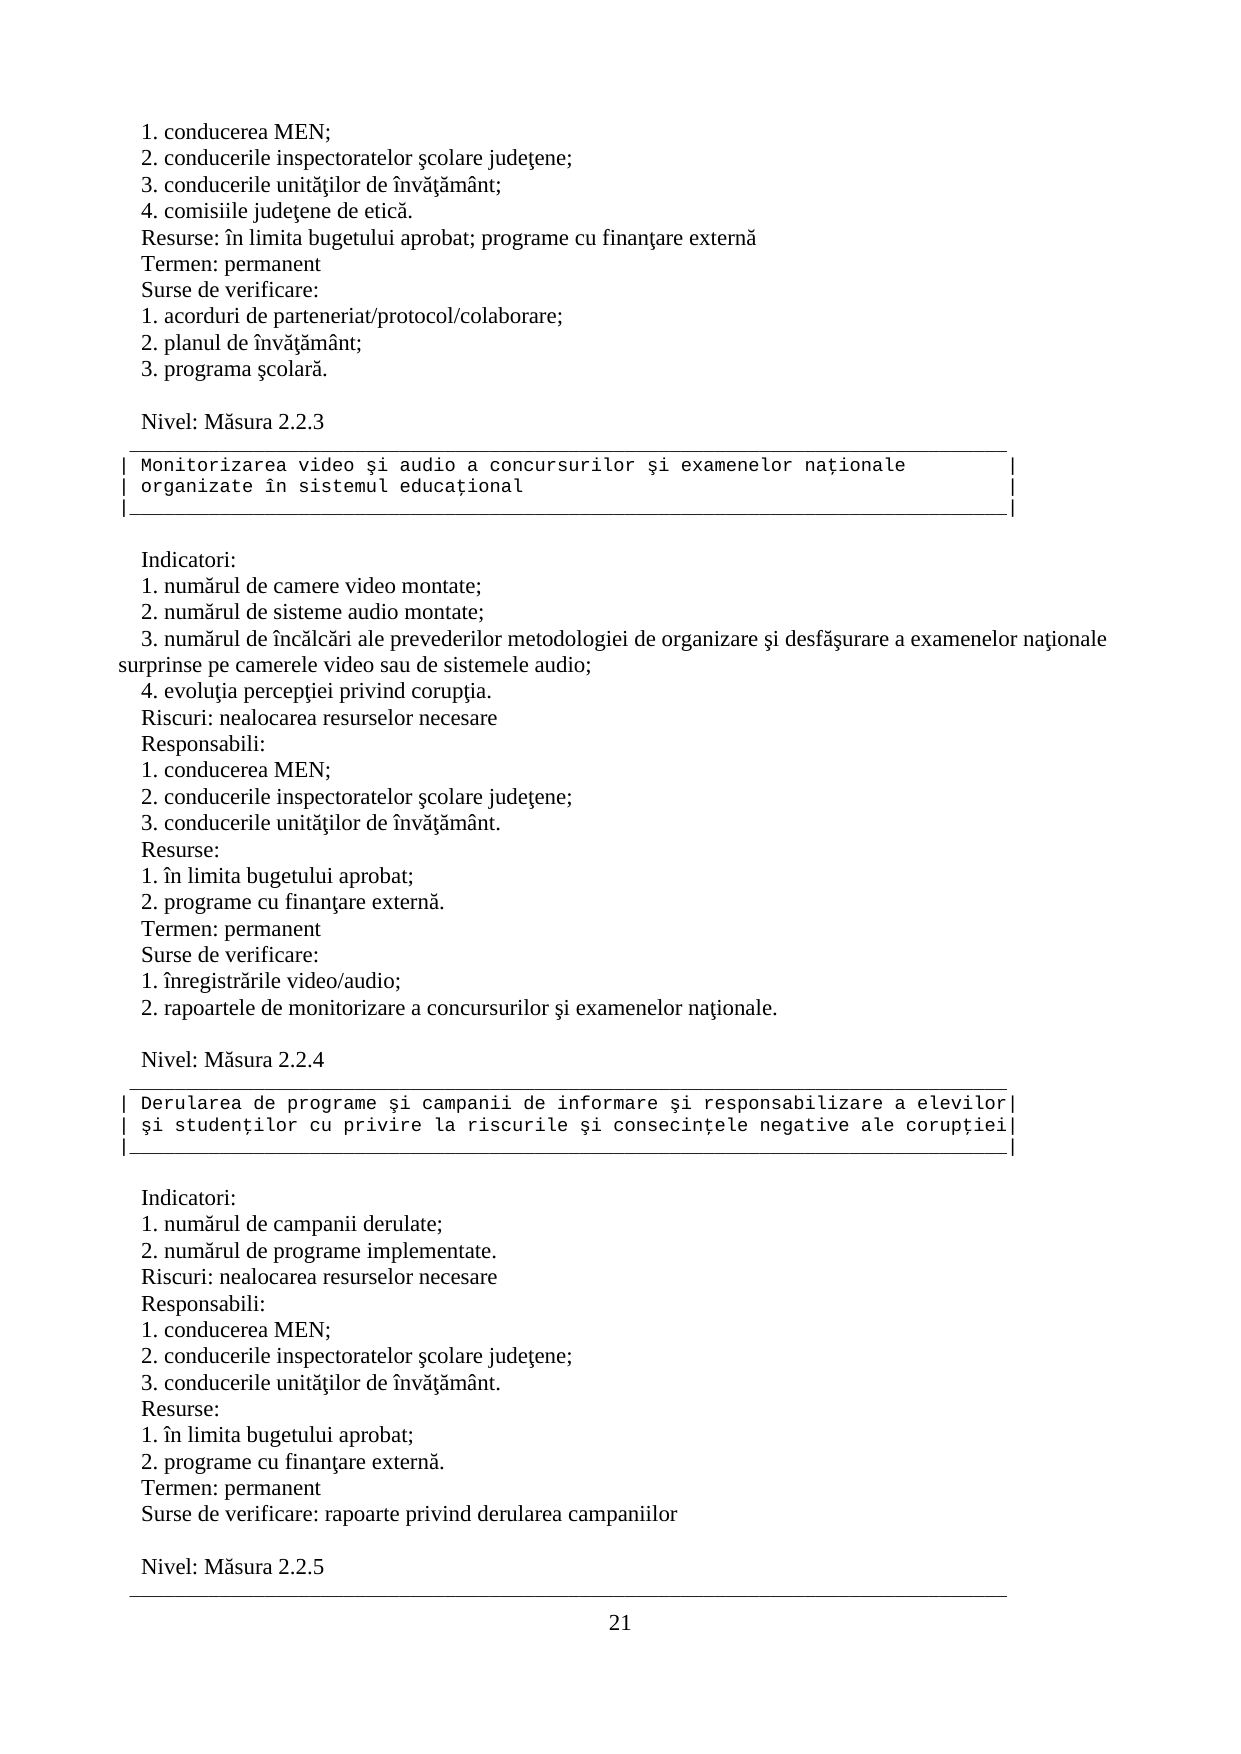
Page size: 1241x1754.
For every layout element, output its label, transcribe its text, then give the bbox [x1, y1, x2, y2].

text ______________________________________________________________________________ [118, 1579, 1122, 1601]
text 1. acorduri de parteneriat/protocol/colaborare; [118, 303, 1122, 329]
text 2. numărul de programe implementate. [118, 1237, 1122, 1263]
text | şi studenţilor cu privire la riscurile şi consecinţele negative ale corupţiei| [118, 1115, 1122, 1137]
text Indicatori: [118, 546, 1122, 572]
text 3. conducerile unităţilor de învăţământ. [118, 1369, 1122, 1395]
text 3. conducerile unităţilor de învăţământ; [118, 171, 1122, 197]
text Termen: permanent [118, 915, 1122, 941]
text Termen: permanent [118, 250, 1122, 276]
text Resurse: [118, 1395, 1122, 1421]
text Surse de verificare: [118, 276, 1122, 303]
text Nivel: Măsura 2.2.4 [118, 1046, 1122, 1073]
text 2. conducerile inspectoratelor şcolare judeţene; [118, 1342, 1122, 1369]
text 3. conducerile unităţilor de învăţământ. [118, 809, 1122, 836]
text Riscuri: nealocarea resurselor necesare [118, 1263, 1122, 1289]
text 1. înregistrările video/audio; [118, 967, 1122, 994]
text 4. evoluţia percepţiei privind corupţia. [118, 677, 1122, 704]
text | organizate în sistemul educaţional | [118, 477, 1122, 498]
text 3. numărul de încălcări ale prevederilor metodologiei de organizare şi desfăşurare a examenelor naţionale surprinse pe camerele video sau de sistemele audio; [118, 625, 1122, 677]
text 2. programe cu finanţare externă. [118, 1448, 1122, 1474]
text Responsabili: [118, 1289, 1122, 1316]
text 2. programe cu finanţare externă. [118, 888, 1122, 915]
text Indicatori: [118, 1184, 1122, 1211]
text ______________________________________________________________________________ [118, 1073, 1122, 1094]
text 4. comisiile judeţene de etică. [118, 197, 1122, 223]
text 2. conducerile inspectoratelor şcolare judeţene; [118, 144, 1122, 171]
text ______________________________________________________________________________ [118, 434, 1122, 456]
text Riscuri: nealocarea resurselor necesare [118, 704, 1122, 730]
text |______________________________________________________________________________| [118, 498, 1122, 519]
text 2. rapoartele de monitorizare a concursurilor şi examenelor naţionale. [118, 994, 1122, 1020]
text 1. conducerea MEN; [118, 757, 1122, 783]
text 1. conducerea MEN; [118, 118, 1122, 144]
text Termen: permanent [118, 1474, 1122, 1500]
text Responsabili: [118, 730, 1122, 757]
text |______________________________________________________________________________| [118, 1137, 1122, 1158]
text 1. numărul de campanii derulate; [118, 1211, 1122, 1237]
text 3. programa şcolară. [118, 355, 1122, 382]
text 1. conducerea MEN; [118, 1316, 1122, 1342]
text Surse de verificare: rapoarte privind derularea campaniilor [118, 1500, 1122, 1527]
text 2. conducerile inspectoratelor şcolare judeţene; [118, 783, 1122, 809]
text Surse de verificare: [118, 941, 1122, 967]
text | Derularea de programe şi campanii de informare şi responsabilizare a elevilor| [118, 1094, 1122, 1115]
text 2. planul de învăţământ; [118, 329, 1122, 355]
text 1. în limita bugetului aprobat; [118, 862, 1122, 888]
text Nivel: Măsura 2.2.3 [118, 408, 1122, 434]
text | Monitorizarea video şi audio a concursurilor şi examenelor naţionale | [118, 456, 1122, 477]
text 2. numărul de sisteme audio montate; [118, 598, 1122, 625]
text Resurse: [118, 836, 1122, 862]
text Nivel: Măsura 2.2.5 [118, 1553, 1122, 1579]
text 1. numărul de camere video montate; [118, 572, 1122, 598]
text Resurse: în limita bugetului aprobat; programe cu finanţare externă [118, 223, 1122, 250]
text 1. în limita bugetului aprobat; [118, 1421, 1122, 1448]
